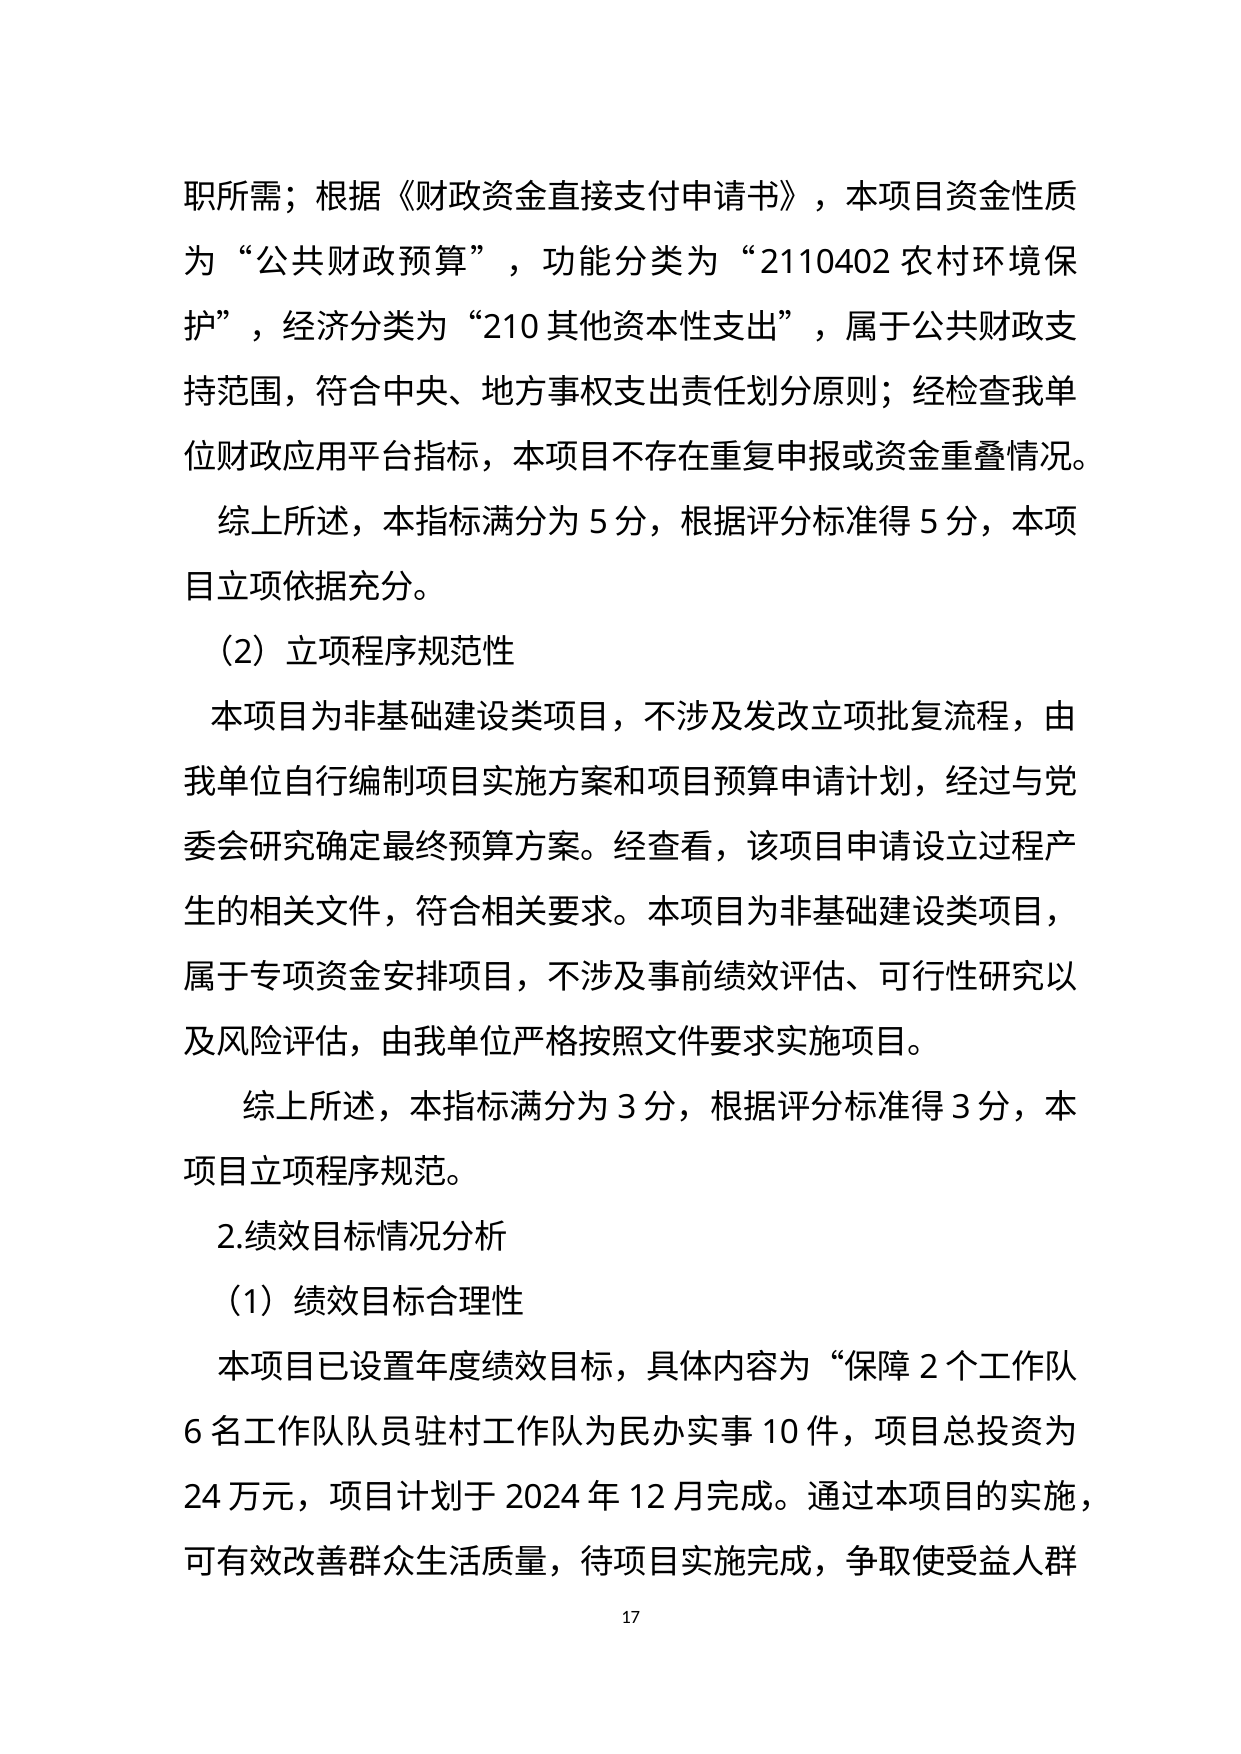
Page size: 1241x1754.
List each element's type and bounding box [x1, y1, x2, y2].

text [183, 1072, 1078, 1592]
text [183, 162, 1078, 1072]
